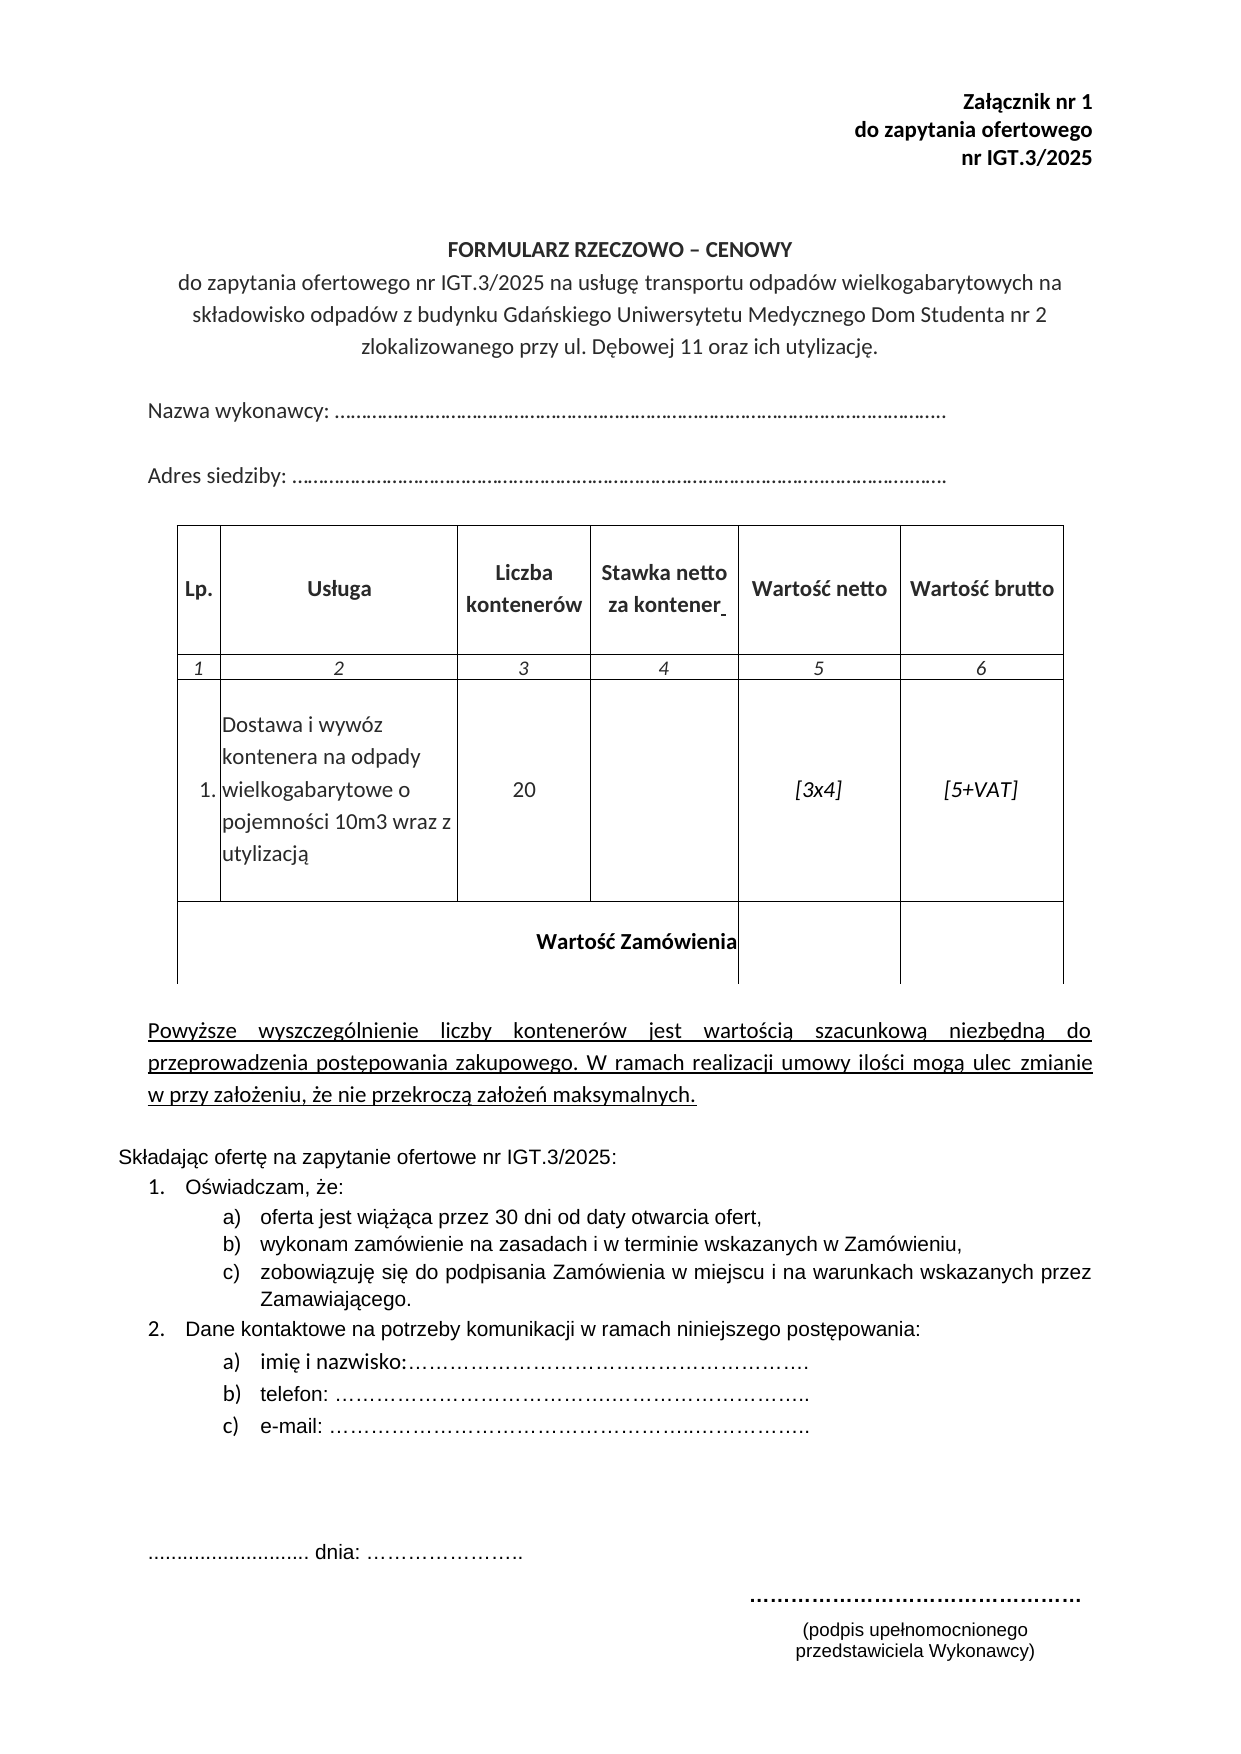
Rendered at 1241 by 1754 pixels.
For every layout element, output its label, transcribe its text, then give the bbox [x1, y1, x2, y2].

table_cell 6 [901, 655, 1063, 679]
list Oświadczam, że: [148, 1172, 1093, 1200]
list imię i nazwisko:…………………………………………………. [223, 1347, 1093, 1375]
list oferta jest wiążąca przez 30 dni od daty otwarcia ofert, [223, 1204, 1093, 1228]
text Załącznik nr 1 [148, 87, 1093, 115]
text ………………………………………… [738, 1582, 1093, 1606]
table_cell 1. [178, 680, 220, 901]
list e-mail: ……………………………………………..…………….. [223, 1411, 1093, 1439]
table_header Usługa [221, 526, 457, 654]
text do zapytania ofertowego [148, 115, 1093, 143]
text Nazwa wykonawcy: …………………………………………………………………………………………………….. [148, 396, 1093, 424]
table_header Wartość netto [739, 526, 900, 654]
table_cell 2 [221, 655, 457, 679]
table_cell 4 [591, 655, 738, 679]
table_header Lp. [178, 526, 220, 654]
list Dane kontaktowe na potrzeby komunikacji w ramach niniejszego postępowania: [148, 1314, 1093, 1343]
text FORMULARZ RZECZOWO – CENOWY [148, 236, 1093, 263]
table_header Liczba kontenerów [458, 526, 590, 654]
text ............................ dnia: ………………….. [148, 1540, 1093, 1564]
text (podpis upełnomocnionego przedstawiciela Wykonawcy) [738, 1618, 1093, 1661]
text Adres siedziby: ………………………………………………………………………………………..…………….……. [148, 461, 1093, 489]
table_cell [3x4] [739, 680, 900, 901]
table_header Wartość brutto [901, 526, 1063, 654]
list wykonam zamówienie na zasadach i w terminie wskazanych w Zamówieniu, [223, 1232, 1093, 1256]
table_cell 1 [178, 655, 220, 679]
list zobowiązuję się do podpisania Zamówienia w miejscu i na warunkach wskazanych przez Zamawiającego. [223, 1259, 1093, 1311]
table_cell Wartość Zamówienia [178, 902, 738, 984]
text do zapytania ofertowego nr IGT.3/2025 na usługę transportu odpadów wielkogabarytowych na składowisko odpadów z budynku Gdańskiego Uniwersytetu Medycznego Dom Studenta nr 2 zlokalizowanego przy ul. Dębowej 11 oraz ich utylizację. [148, 268, 1093, 360]
text nr IGT.3/2025 [148, 143, 1093, 171]
table_cell [591, 680, 738, 901]
text Składając ofertę na zapytanie ofertowe nr IGT.3/2025: [118, 1145, 1093, 1169]
table_header Stawka netto za kontener [591, 526, 738, 654]
text Powyższe wyszczególnienie liczby kontenerów jest wartością szacunkową niezbędną do przeprowadzenia postępowania zakupowego. W ramach realizacji umowy ilości mogą ulec zmianie w przy założeniu, że nie przekroczą założeń maksymalnych. [148, 1074, 1093, 1108]
table_cell 5 [739, 655, 900, 679]
list telefon: ………………………………….……………………….. [223, 1379, 1093, 1407]
table_cell [5+VAT] [901, 680, 1063, 901]
table_cell Dostawa i wywóz kontenera na odpady wielkogabarytowe o pojemności 10m3 wraz z utylizacją [221, 680, 457, 901]
table_cell 20 [458, 680, 590, 901]
text Powyższe wyszczególnienie liczby kontenerów jest wartością szacunkową niezbędną do przeprowadzenia postępowania zakupowego. W ramach realizacji umowy ilości mogą ulec zmianie w przy założeniu, że nie przekroczą założeń maksymalnych. [148, 1016, 1093, 1072]
table_cell 3 [458, 655, 590, 679]
table_cell [901, 902, 1063, 984]
table_cell [739, 902, 900, 984]
